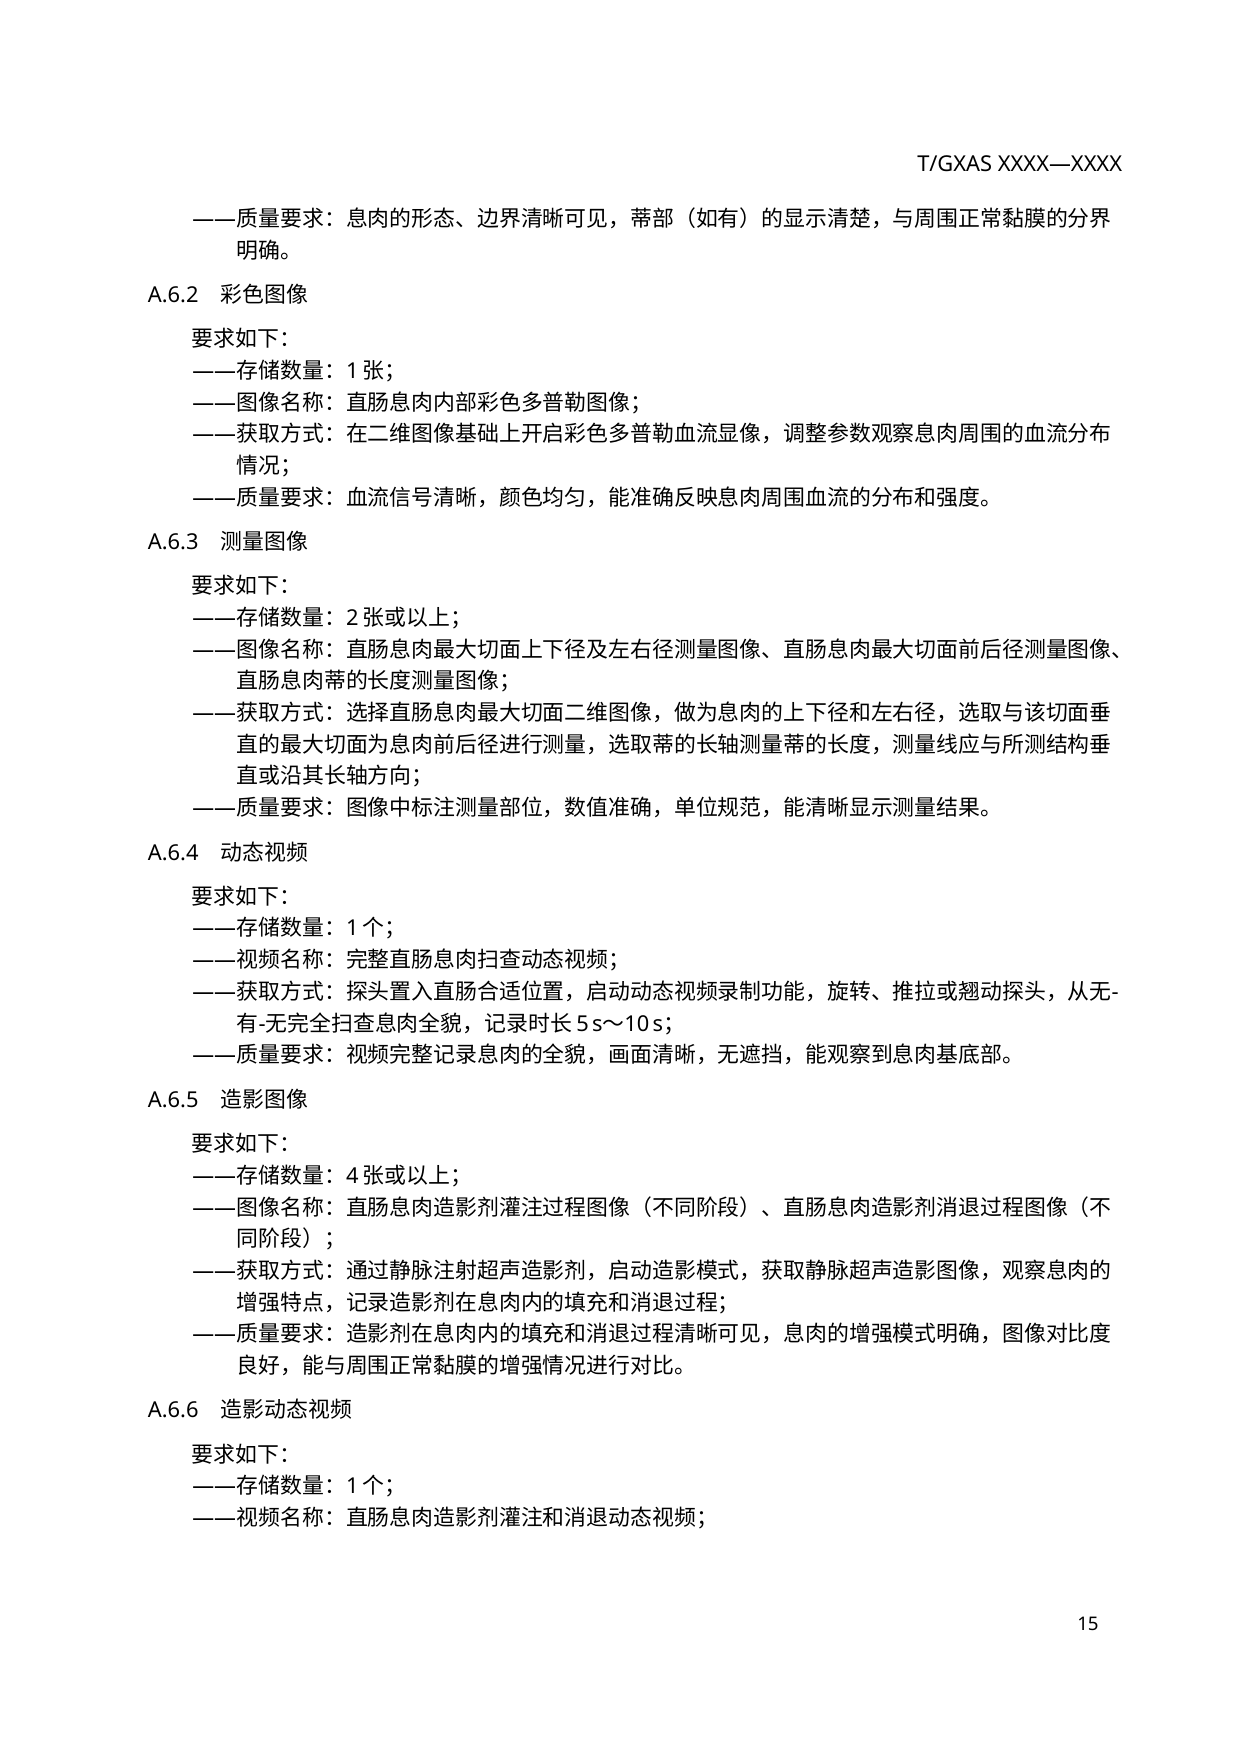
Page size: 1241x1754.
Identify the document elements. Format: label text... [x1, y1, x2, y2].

text 要求如下： [148, 568, 1122, 600]
text 获取方式：在二维图像基础上开启彩色多普勒血流显像，调整参数观察息肉周围的血流分布情况； [192, 416, 1122, 480]
text 获取方式：通过静脉注射超声造影剂，启动造影模式，获取静脉超声造影图像，观察息肉的增强特点，记录造影剂在息肉内的填充和消退过程； [192, 1253, 1122, 1316]
text 获取方式：探头置入直肠合适位置，启动动态视频录制功能，旋转、推拉或翘动探头，从无-有-无完全扫查息肉全貌，记录时长5 s～10 s； [192, 974, 1122, 1037]
text 图像名称：直肠息肉内部彩色多普勒图像； [192, 384, 1122, 416]
text 动态视频 [148, 834, 1122, 866]
text 造影动态视频 [148, 1392, 1122, 1424]
text 要求如下： [148, 879, 1122, 910]
text 要求如下： [148, 1437, 1122, 1468]
text 质量要求：图像中标注测量部位，数值准确，单位规范，能清晰显示测量结果。 [192, 790, 1122, 822]
text 要求如下： [148, 1126, 1122, 1158]
text 质量要求：血流信号清晰，颜色均匀，能准确反映息肉周围血流的分布和强度。 [192, 480, 1122, 511]
text 造影图像 [148, 1082, 1122, 1113]
text 存储数量：2张或以上； [192, 600, 1122, 632]
text 质量要求：视频完整记录息肉的全貌，画面清晰，无遮挡，能观察到息肉基底部。 [192, 1037, 1122, 1069]
text 存储数量：1个； [192, 1468, 1122, 1500]
text 存储数量：1张； [192, 353, 1122, 384]
text 质量要求：造影剂在息肉内的填充和消退过程清晰可见，息肉的增强模式明确，图像对比度良好，能与周围正常黏膜的增强情况进行对比。 [192, 1316, 1122, 1380]
text 存储数量：1个； [192, 910, 1122, 942]
text 彩色图像 [148, 277, 1122, 308]
text 视频名称：完整直肠息肉扫查动态视频； [192, 942, 1122, 974]
text 视频名称：直肠息肉造影剂灌注和消退动态视频； [192, 1500, 1122, 1532]
text 要求如下： [148, 321, 1122, 353]
text 获取方式：选择直肠息肉最大切面二维图像，做为息肉的上下径和左右径，选取与该切面垂直的最大切面为息肉前后径进行测量，选取蒂的长轴测量蒂的长度，测量线应与所测结构垂直或沿其长轴方向； [192, 695, 1122, 790]
text 图像名称：直肠息肉最大切面上下径及左右径测量图像、直肠息肉最大切面前后径测量图像、直肠息肉蒂的长度测量图像； [192, 632, 1122, 695]
text 图像名称：直肠息肉造影剂灌注过程图像（不同阶段）、直肠息肉造影剂消退过程图像（不同阶段）； [192, 1189, 1122, 1253]
text 测量图像 [148, 524, 1122, 556]
text 质量要求：息肉的形态、边界清晰可见，蒂部（如有）的显示清楚，与周围正常黏膜的分界明确。 [192, 201, 1122, 264]
text 存储数量：4张或以上； [192, 1158, 1122, 1189]
